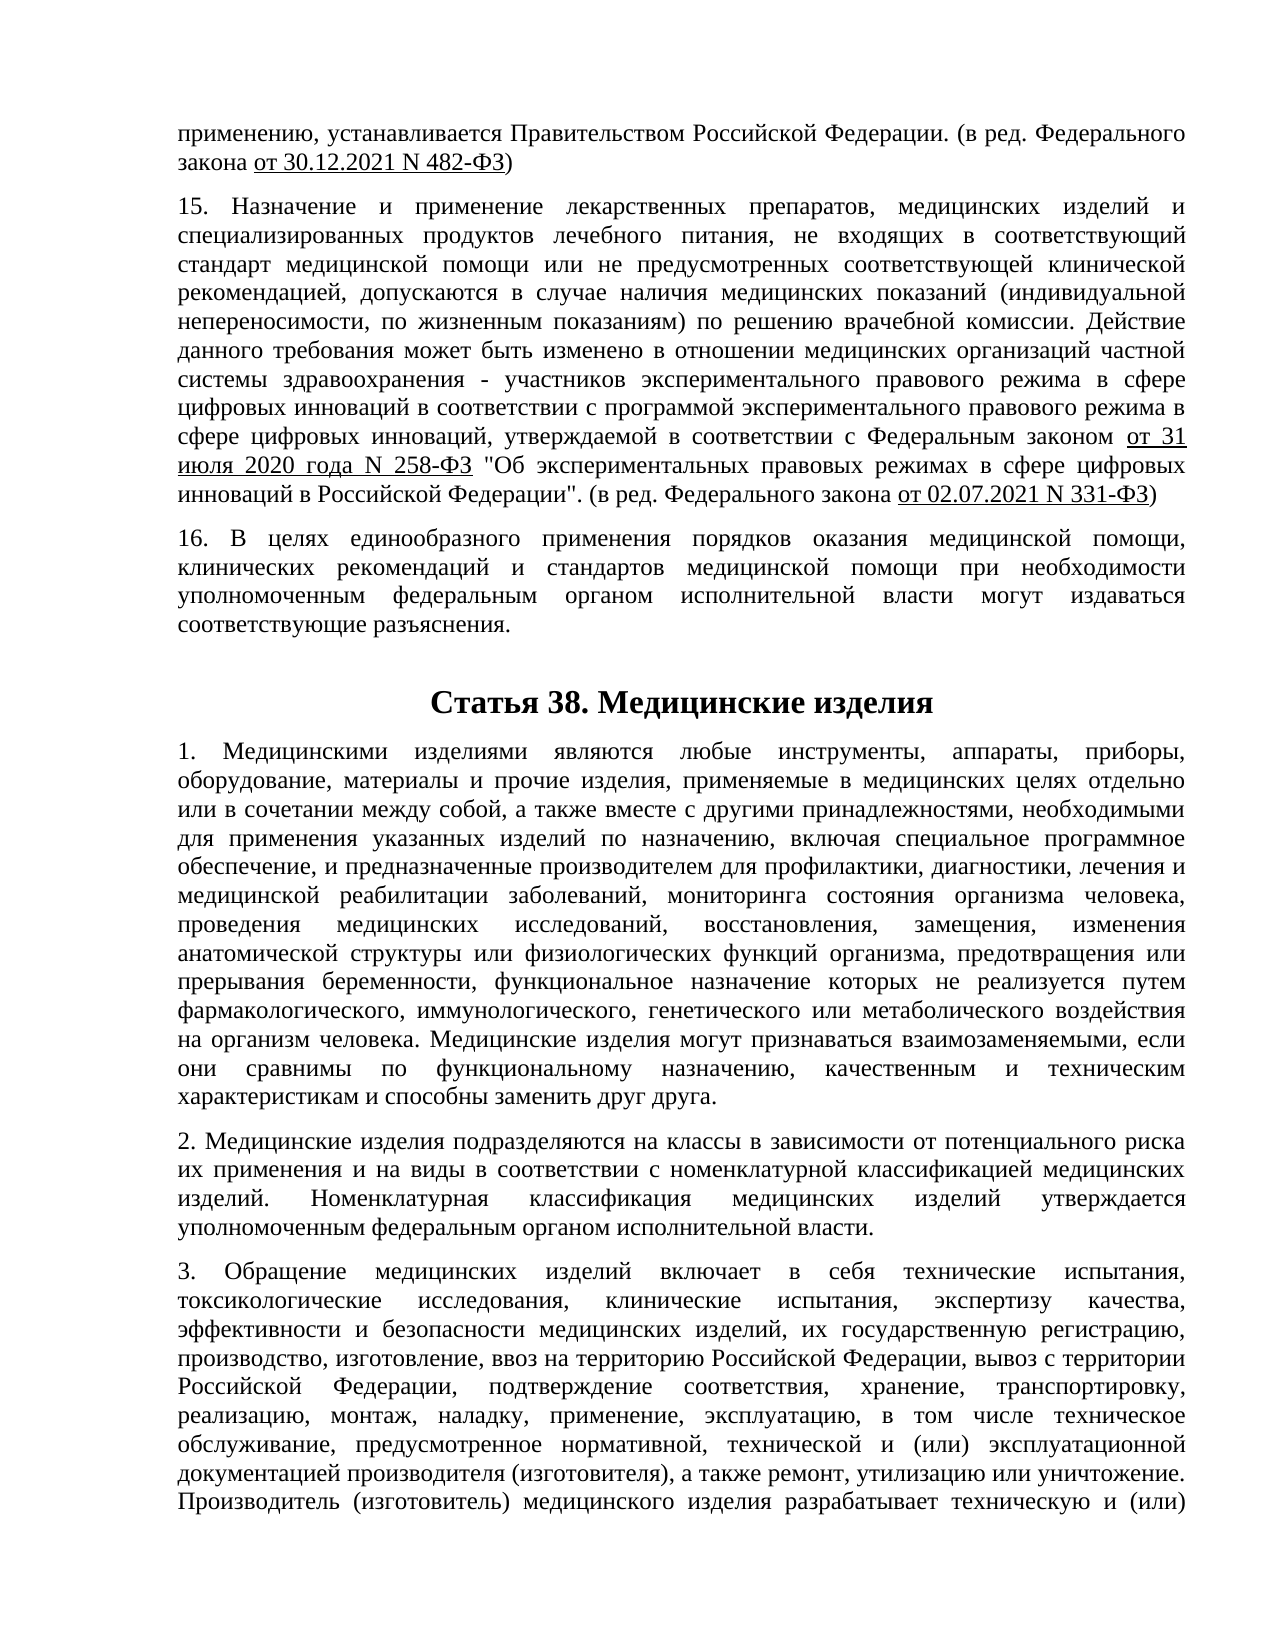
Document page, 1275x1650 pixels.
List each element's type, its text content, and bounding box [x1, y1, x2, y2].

text 1. Медицинскими изделиями являются любые инструменты, аппараты, приборы, оборудование, материалы и прочие изделия, применяемые в медицинских целях отдельно или в сочетании между собой, а также вместе с другими принадлежностями, необходимыми для применения указанных изделий по назначению, включая специальное программное обеспечение, и предназначенные производителем для профилактики, диагностики, лечения и медицинской реабилитации заболеваний, мониторинга состояния организма человека, проведения медицинских исследований, восстановления, замещения, изменения анатомической структуры или физиологических функций организма, предотвращения или прерывания беременности, функциональное назначение которых не реализуется путем фармакологического, иммунологического, генетического или метаболического воздействия на организм человека. Медицинские изделия могут признаваться взаимозаменяемыми, если они сравнимы по функциональному назначению, качественным и техническим характеристикам и способны заменить друг друга. [177, 736, 1186, 1110]
text Статья 38. Медицинские изделия [177, 682, 1186, 721]
text 15. Назначение и применение лекарственных препаратов, медицинских изделий и специализированных продуктов лечебного питания, не входящих в соответствующий стандарт медицинской помощи или не предусмотренных соответствующей клинической рекомендацией, допускаются в случае наличия медицинских показаний (индивидуальной непереносимости, по жизненным показаниям) по решению врачебной комиссии. Действие данного требования может быть изменено в отношении медицинских организаций частной системы здравоохранения - участников экспериментального правового режима в сфере цифровых инноваций в соответствии с программой экспериментального правового режима в сфере цифровых инноваций, утверждаемой в соответствии с Федеральным законом от 31 июля 2020 года N 258-ФЗ "Об экспериментальных правовых режимах в сфере цифровых инноваций в Российской Федерации". (в ред. Федерального закона от 02.07.2021 N 331-ФЗ) [177, 191, 1186, 507]
text 16. В целях единообразного применения порядков оказания медицинской помощи, клинических рекомендаций и стандартов медицинской помощи при необходимости уполномоченным федеральным органом исполнительной власти могут издаваться соответствующие разъяснения. [177, 523, 1186, 638]
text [177, 1256, 1186, 1515]
text 2. Медицинские изделия подразделяются на классы в зависимости от потенциального риска их применения и на виды в соответствии с номенклатурной классификацией медицинских изделий. Номенклатурная классификация медицинских изделий утверждается уполномоченным федеральным органом исполнительной власти. [177, 1126, 1186, 1241]
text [177, 118, 1186, 176]
